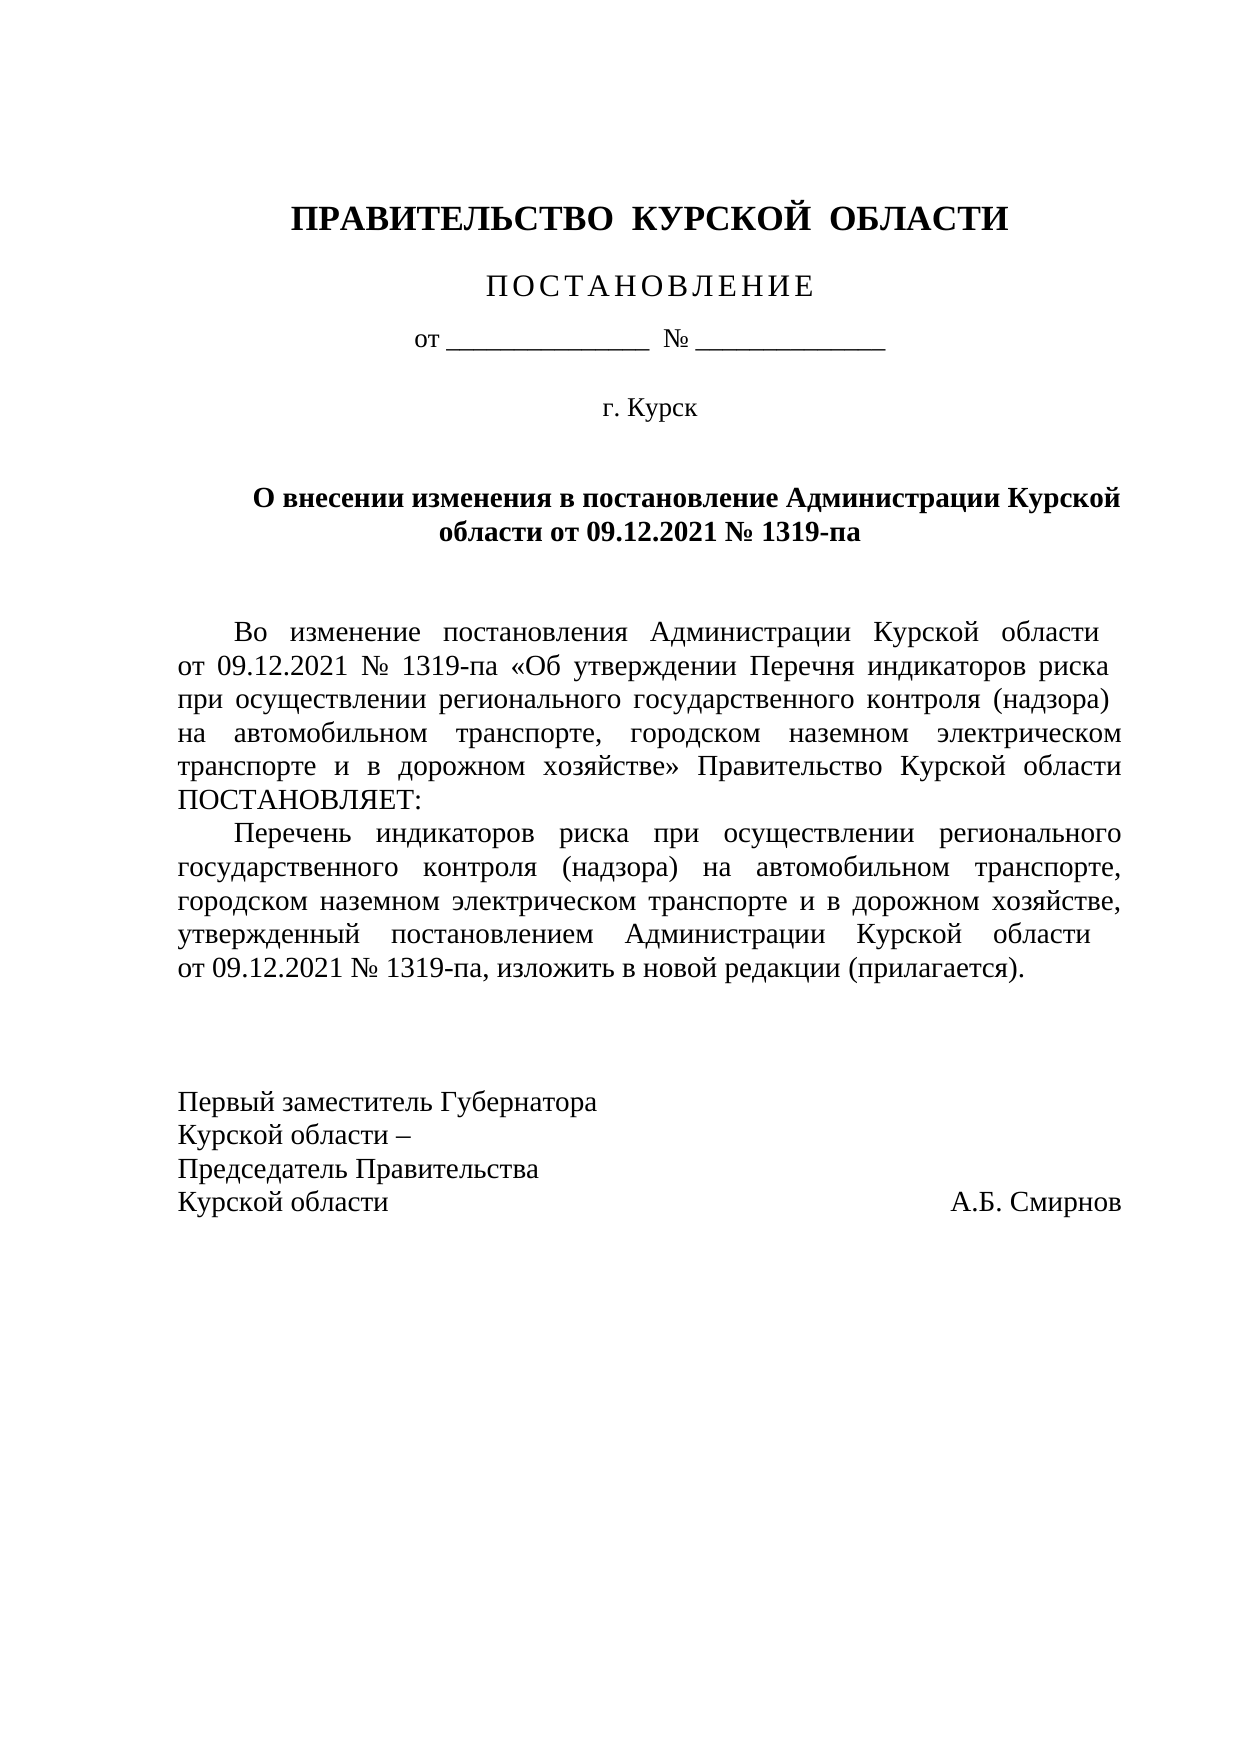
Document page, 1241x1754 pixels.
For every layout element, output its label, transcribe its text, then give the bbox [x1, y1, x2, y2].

text г. Курск [177, 391, 1122, 423]
text Первый заместитель Губернатора [177, 1084, 1122, 1117]
text О внесении изменения в постановление Администрации Курской области от 09.12.2021 № 1319-па [177, 480, 1122, 547]
text Во изменение постановления Администрации Курской области от 09.12.2021 № 1319-па «Об утверждении Перечня индикаторов риска при осуществлении регионального государственного контроля (надзора) на автомобильном транспорте, городском наземном электрическом транспорте и в дорожном хозяйстве» Правительство Курской области ПОСТАНОВЛЯЕТ: [177, 614, 1122, 816]
text от _______________ № ______________ [177, 322, 1122, 353]
text ПОСТАНОВЛЕНИЕ [177, 267, 1122, 303]
text Председатель Правительства [177, 1151, 1122, 1184]
text Перечень индикаторов риска при осуществлении регионального государственного контроля (надзора) на автомобильном транспорте, городском наземном электрическом транспорте и в дорожном хозяйстве, утвержденный постановлением Администрации Курской области от 09.12.2021 № 1319-па, изложить в новой редакции (прилагается). [177, 816, 1122, 983]
text Курской области – [177, 1117, 1122, 1151]
text ПРАВИТЕЛЬСТВО КУРСКОЙ ОБЛАСТИ [177, 197, 1122, 238]
text Курской области А.Б. Смирнов [177, 1184, 1122, 1218]
